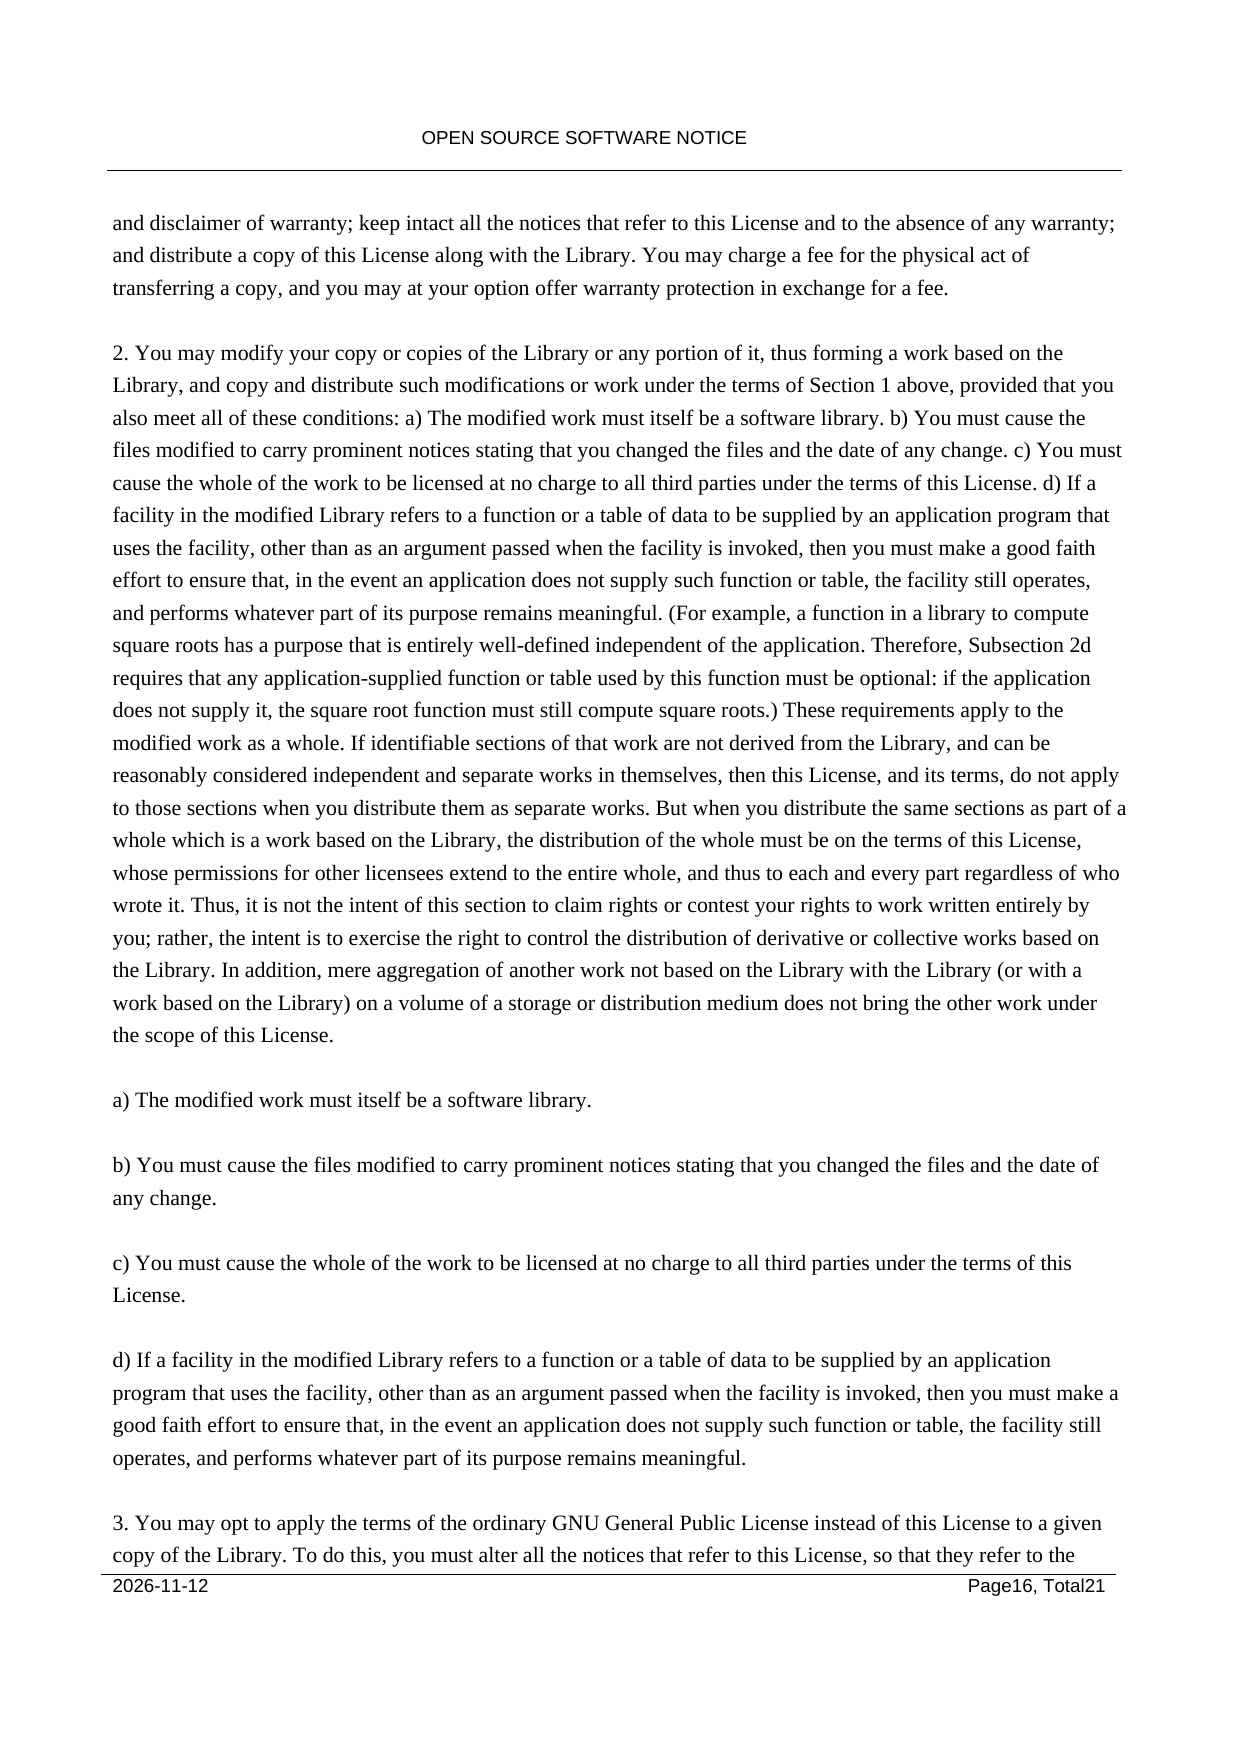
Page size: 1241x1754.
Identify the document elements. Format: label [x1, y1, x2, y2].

text [112, 206, 1128, 1571]
